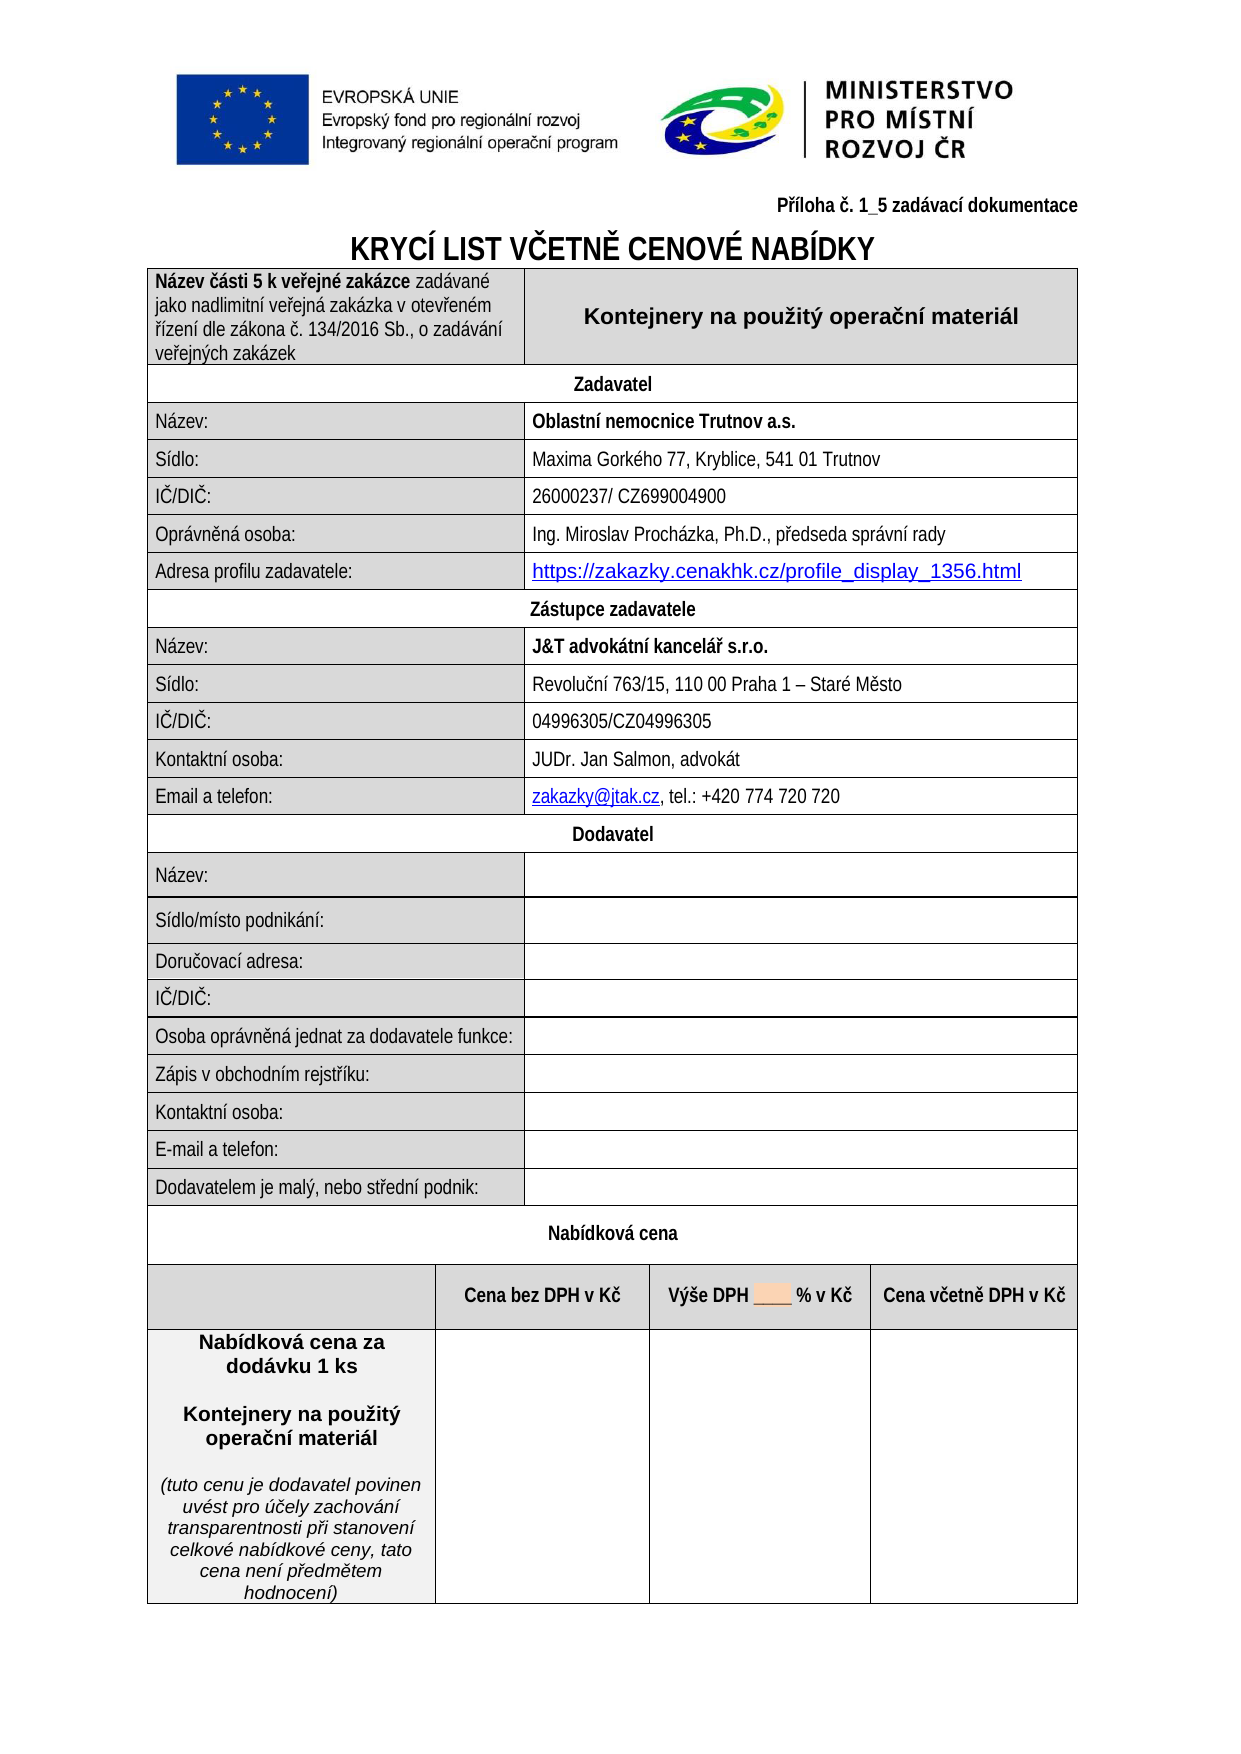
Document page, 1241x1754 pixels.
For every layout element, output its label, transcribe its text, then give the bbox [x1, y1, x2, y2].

table_cell Název: [148, 853, 524, 896]
table_cell [525, 1093, 1077, 1130]
table_cell Nabídková cena za dodávku 1 ks Kontejnery na použitý operační materiál (tuto cenu je dodavatel povinen uvést pro účely zachování transparentnosti při stanovení celkové nabídkové ceny, tato cena není předmětem hodnocení) [148, 1330, 435, 1603]
table_cell Dodavatelem je malý, nebo střední podnik: [148, 1169, 524, 1205]
table_header Kontejnery na použitý operační materiál [525, 269, 1077, 364]
table_cell [525, 1018, 1077, 1054]
table_cell [871, 1330, 1077, 1603]
table_cell Nabídková cena [148, 1206, 1077, 1264]
table_cell IČ/DIČ: [148, 980, 524, 1016]
table_cell [525, 853, 1077, 896]
table_cell Zápis v obchodním rejstříku: [148, 1055, 524, 1092]
table_cell Maxima Gorkého 77, Kryblice, 541 01 Trutnov [525, 440, 1077, 477]
table_cell Kontaktní osoba: [148, 1093, 524, 1130]
table_cell Oprávněná osoba: [148, 515, 524, 552]
table_cell 26000237/ CZ699004900 [525, 478, 1077, 514]
text Příloha č. 1_5 zadávací dokumentace [148, 193, 1078, 217]
table_cell Adresa profilu zadavatele: [148, 553, 524, 589]
table_cell Osoba oprávněná jednat za dodavatele funkce: [148, 1018, 524, 1054]
table_cell Sídlo: [148, 665, 524, 702]
table_cell [525, 1169, 1077, 1205]
table_cell Zadavatel [148, 365, 1077, 402]
table_cell J&T advokátní kancelář s.r.o. [525, 628, 1077, 664]
table_cell [525, 1131, 1077, 1168]
table_cell [525, 980, 1077, 1016]
table_cell Sídlo/místo podnikání: [148, 898, 524, 943]
table_cell [148, 1265, 435, 1329]
table_cell Název: [148, 628, 524, 664]
table_cell [525, 1055, 1077, 1092]
table_cell Oblastní nemocnice Trutnov a.s. [525, 403, 1077, 439]
table_cell [525, 944, 1077, 978]
table_cell Výše DPH ____ % v Kč [650, 1265, 870, 1329]
table_cell [436, 1330, 649, 1603]
table_cell Sídlo: [148, 440, 524, 477]
table_cell JUDr. Jan Salmon, advokát [525, 740, 1077, 777]
text KRYCÍ LIST VČETNĚ CENOVÉ NABÍDKY [148, 229, 1078, 267]
table_header Název části 5 k veřejné zakázce zadávané jako nadlimitní veřejná zakázka v otevřeném řízení dle zákona č. 134/2016 Sb., o zadávání veřejných zakázek [148, 269, 524, 364]
table_cell IČ/DIČ: [148, 703, 524, 739]
table_cell Email a telefon: [148, 778, 524, 814]
table_cell 04996305/CZ04996305 [525, 703, 1077, 739]
table_cell https://zakazky.cenakhk.cz/profile_display_1356.html [525, 553, 1077, 589]
table_cell Doručovací adresa: [148, 944, 524, 978]
table_cell E-mail a telefon: [148, 1131, 524, 1168]
table_cell [525, 898, 1077, 943]
table_cell Zástupce zadavatele [148, 590, 1077, 627]
table_cell Ing. Miroslav Procházka, Ph.D., předseda správní rady [525, 515, 1077, 552]
table_cell zakazky@jtak.cz, tel.: +420 774 720 720 [525, 778, 1077, 814]
table_cell Dodavatel [148, 815, 1077, 852]
table_cell Kontaktní osoba: [148, 740, 524, 777]
table_cell Název: [148, 403, 524, 439]
table_cell Cena včetně DPH v Kč [871, 1265, 1077, 1329]
table_cell IČ/DIČ: [148, 478, 524, 514]
table_cell Cena bez DPH v Kč [436, 1265, 649, 1329]
table_cell Revoluční 763/15, 110 00 Praha 1 – Staré Město [525, 665, 1077, 702]
table_cell [650, 1330, 870, 1603]
